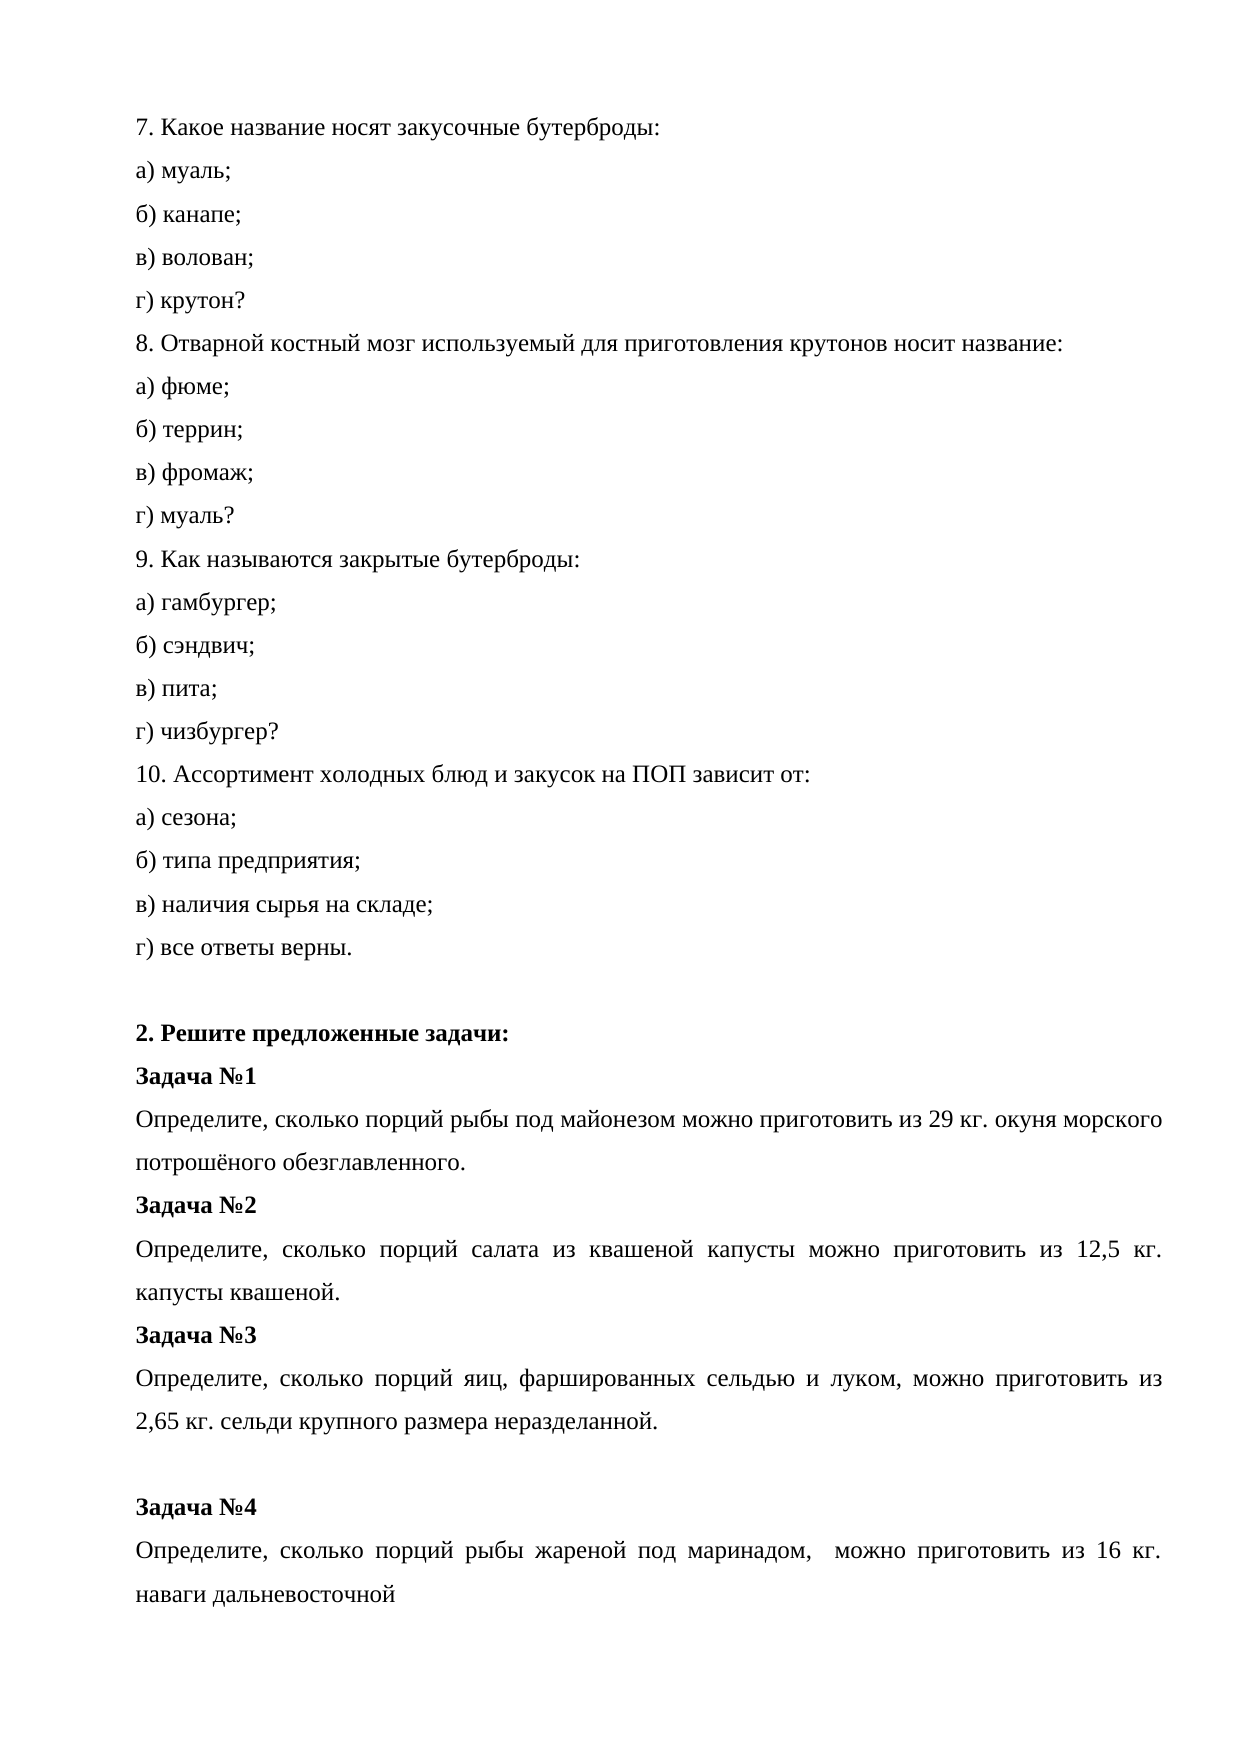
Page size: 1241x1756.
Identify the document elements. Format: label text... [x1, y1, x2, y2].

text Определите, сколько порций яиц, фаршированных сельдью и луком, можно приготовить из 2,65 кг. сельди крупного размера неразделанной. [135, 1363, 1163, 1435]
text 8. Отварной костный мозг используемый для приготовления крутонов носит название: [135, 328, 1163, 357]
text 2. Решите предложенные задачи: [135, 1018, 1163, 1047]
text а) фюме; [135, 371, 1163, 400]
text а) гамбургер; [135, 587, 1163, 616]
text 9. Как называются закрытые бутерброды: [135, 544, 1163, 572]
text 7. Какое название носят закусочные бутерброды: [135, 112, 1163, 141]
text Определите, сколько порций салата из квашеной капусты можно приготовить из 12,5 кг. капусты квашеной. [135, 1234, 1163, 1306]
text в) наличия сырья на складе; [135, 889, 1163, 917]
text б) террин; [135, 414, 1163, 443]
text г) крутон? [135, 285, 1163, 314]
text г) чизбургер? [135, 716, 1163, 745]
text г) все ответы верны. [135, 932, 1163, 961]
text 10. Ассортимент холодных блюд и закусок на ПОП зависит от: [135, 759, 1163, 788]
text в) пита; [135, 673, 1163, 702]
text Задача №1 [135, 1061, 1163, 1090]
text б) типа предприятия; [135, 846, 1163, 874]
text а) муаль; [135, 156, 1163, 184]
text г) муаль? [135, 501, 1163, 529]
text в) фромаж; [135, 457, 1163, 486]
text б) сэндвич; [135, 630, 1163, 659]
text а) сезона; [135, 802, 1163, 831]
text Задача №4 [135, 1492, 1163, 1521]
text Задача №2 [135, 1191, 1163, 1219]
text Определите, сколько порций рыбы жареной под маринадом, можно приготовить из 16 кг. наваги дальневосточной [135, 1536, 1163, 1607]
text в) волован; [135, 242, 1163, 271]
text Определите, сколько порций рыбы под майонезом можно приготовить из 29 кг. окуня морского потрошёного обезглавленного. [135, 1104, 1163, 1176]
text б) канапе; [135, 199, 1163, 227]
text Задача №3 [135, 1320, 1163, 1349]
